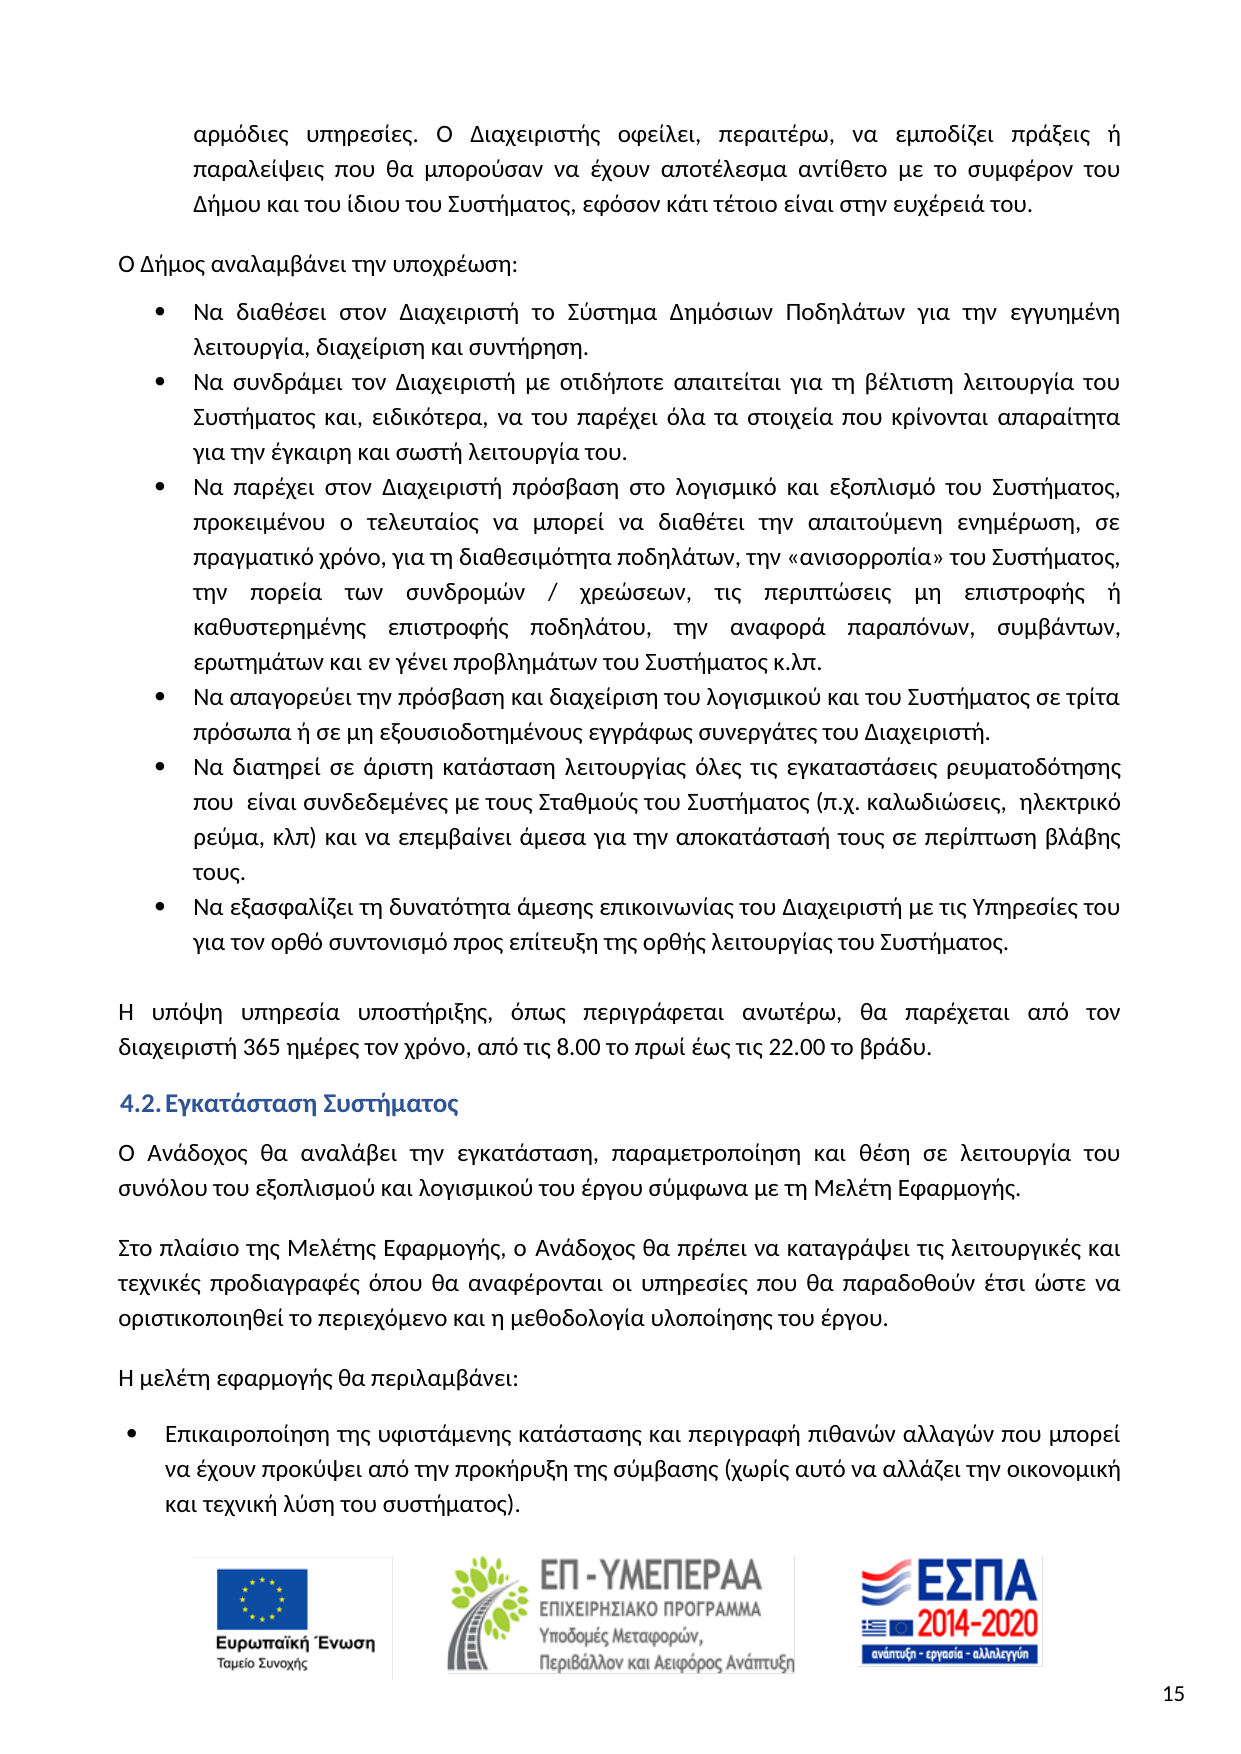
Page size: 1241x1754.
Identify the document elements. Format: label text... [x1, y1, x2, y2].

picture [192, 1556, 394, 1680]
list Να συνδράμει τον Διαχειριστή με οτιδήποτε απαιτείται για τη βέλτιστη λειτουργία του Συστήματος και, ειδικότερα, να του παρέχει όλα τα στοιχεία που κρίνονται απαραίτητα για την έγκαιρη και σωστή λειτουργία του. [156, 366, 1122, 466]
list Να παρέχει στον Διαχειριστή πρόσβαση στο λογισμικό και εξοπλισμό του Συστήματος, προκειμένου ο τελευταίος να μπορεί να διαθέτει την απαιτούμενη ενημέρωση, σε πραγματικό χρόνο, για τη διαθεσιμότητα ποδηλάτων, την «ανισορροπία» του Συστήματος, την πορεία των συνδρομών / χρεώσεων, τις περιπτώσεις μη επιστροφής ή καθυστερημένης επιστροφής ποδηλάτου, την αναφορά παραπόνων, συμβάντων, ερωτημάτων και εν γένει προβλημάτων του Συστήματος κ.λπ. [156, 471, 1122, 676]
list Να διατηρεί σε άριστη κατάσταση λειτουργίας όλες τις εγκαταστάσεις ρευματοδότησης που είναι συνδεδεμένες με τους Σταθμούς του Συστήματος (π.χ. καλωδιώσεις, ηλεκτρικό ρεύμα, κλπ) και να επεμβαίνει άμεσα για την αποκατάστασή τους σε περίπτωση βλάβης τους. [156, 751, 1122, 886]
text Ο Δήμος αναλαμβάνει την υποχρέωση: [118, 248, 1122, 279]
list Επικαιροποίηση της υφιστάμενης κατάστασης και περιγραφή πιθανών αλλαγών που μπορεί να έχουν προκύψει από την προκήρυξη της σύμβασης (χωρίς αυτό να αλλάζει την οικονομική και τεχνική λύση του συστήματος). [127, 1418, 1122, 1518]
text Η μελέτη εφαρμογής θα περιλαμβάνει: [118, 1362, 1122, 1392]
list Να διαθέσει στον Διαχειριστή το Σύστημα Δημόσιων Ποδηλάτων για την εγγυημένη λειτουργία, διαχείριση και συντήρηση. [156, 296, 1122, 361]
text Στο πλαίσιο της Μελέτης Εφαρμογής, ο Aνάδοχος θα πρέπει να καταγράψει τις λειτουργικές και τεχνικές προδιαγραφές όπου θα αναφέρονται οι υπηρεσίες που θα παραδοθούν έτσι ώστε να οριστικοποιηθεί το περιεχόμενο και η μεθοδολογία υλοποίησης του έργου. [118, 1232, 1122, 1332]
list Να εξασφαλίζει τη δυνατότητα άμεσης επικοινωνίας του Διαχειριστή με τις Υπηρεσίες του για τον ορθό συντονισμό προς επίτευξη της ορθής λειτουργίας του Συστήματος. [156, 891, 1122, 956]
list Εγκατάσταση Συστήματος [120, 1086, 1122, 1119]
list Να απαγορεύει την πρόσβαση και διαχείριση του λογισμικού και του Συστήματος σε τρίτα πρόσωπα ή σε μη εξουσιοδοτημένους εγγράφως συνεργάτες του Διαχειριστή. [156, 681, 1122, 746]
text Η υπόψη υπηρεσία υποστήριξης, όπως περιγράφεται ανωτέρω, θα παρέχεται από τον διαχειριστή 365 ημέρες τον χρόνο, από τις 8.00 το πρωί έως τις 22.00 το βράδυ. [118, 996, 1122, 1061]
picture [857, 1556, 1044, 1668]
picture [447, 1556, 796, 1675]
text Ο Ανάδοχος θα αναλάβει την εγκατάσταση, παραμετροποίηση και θέση σε λειτουργία του συνόλου του εξοπλισμού και λογισμικού του έργου σύμφωνα με τη Μελέτη Εφαρμογής. [118, 1137, 1122, 1202]
